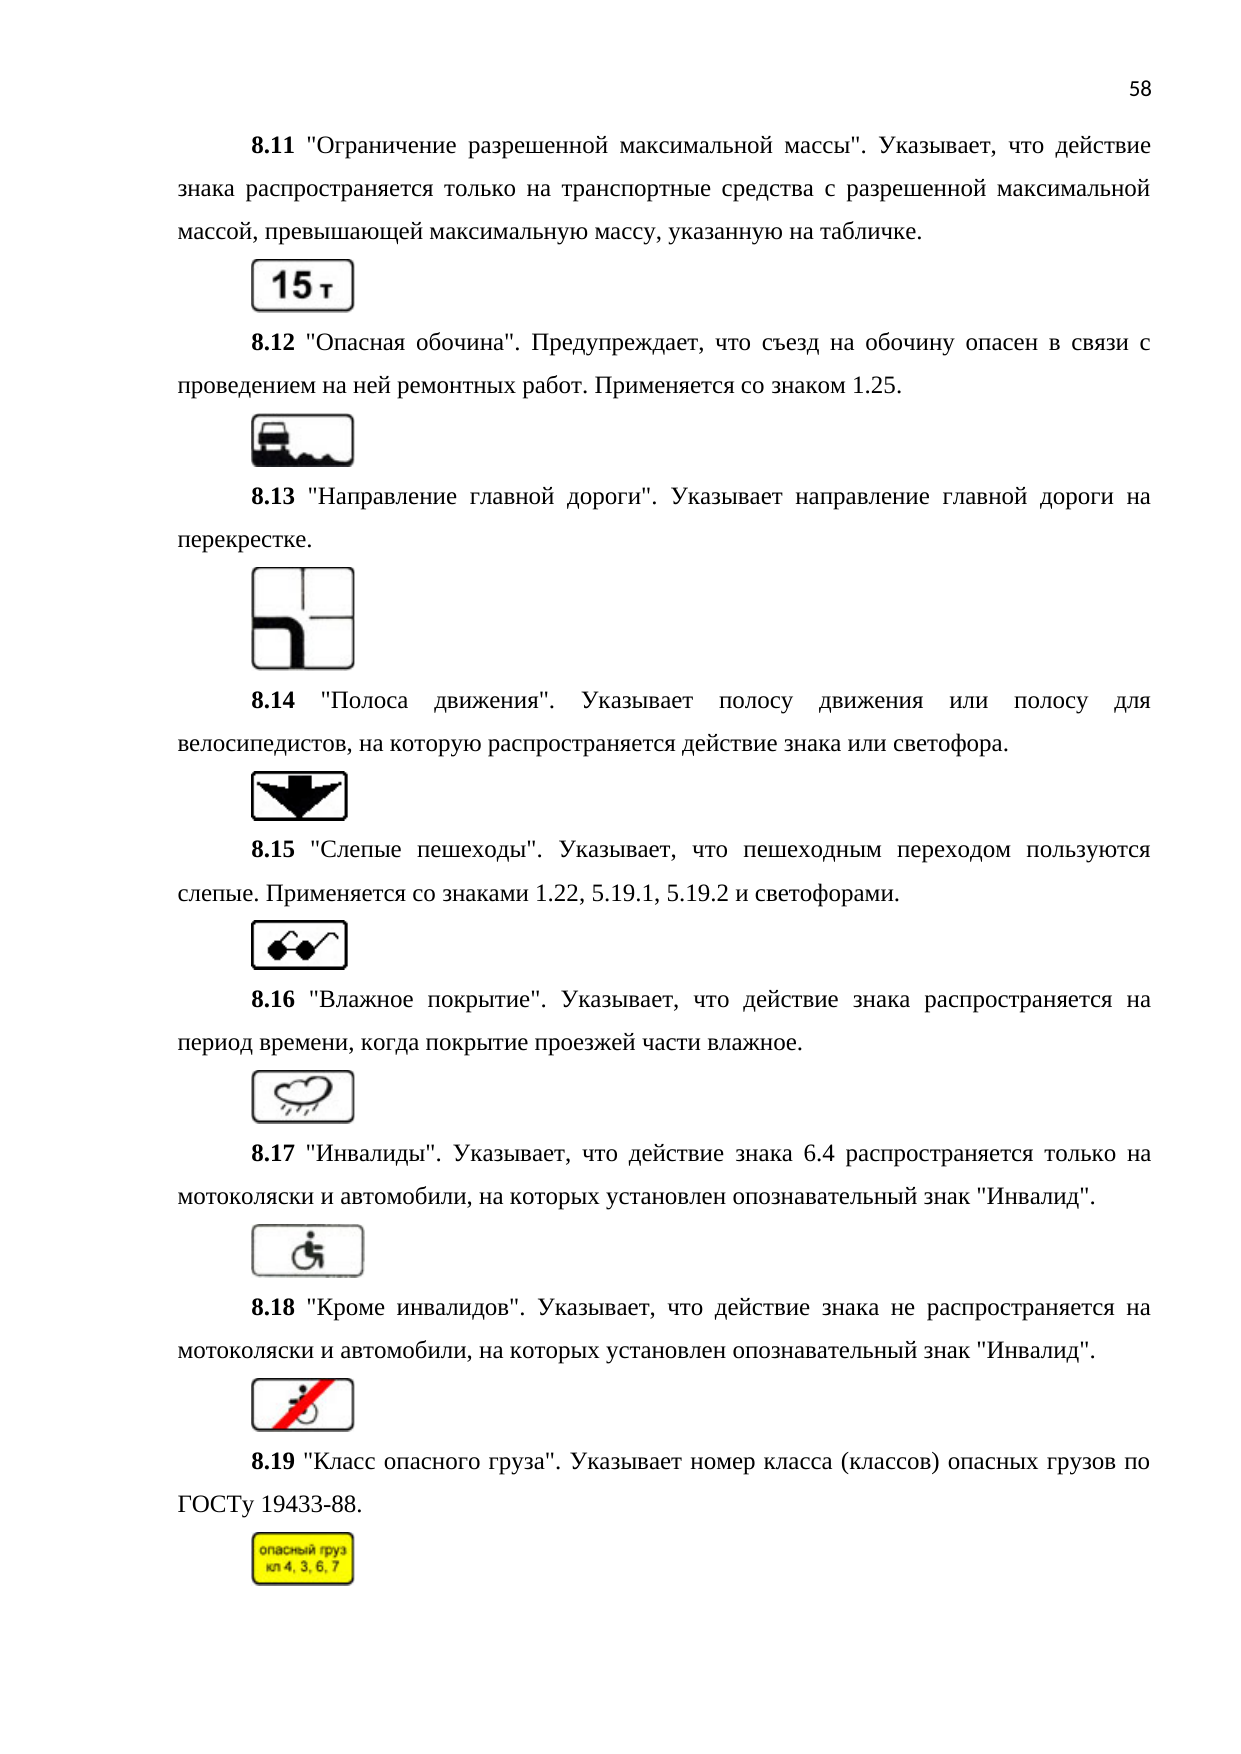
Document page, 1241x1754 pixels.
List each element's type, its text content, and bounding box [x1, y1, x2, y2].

picture [251, 1532, 355, 1586]
picture [251, 1070, 355, 1124]
picture [251, 920, 348, 970]
text 8.19 "Класс опасного груза". Указывает номер класса (классов) опасных грузов по ГОСТу 19433-88. [177, 1446, 1152, 1518]
picture [251, 567, 355, 671]
text 8.13 "Направление главной дороги". Указывает направление главной дороги на перекрестке. [177, 481, 1152, 553]
text 8.15 "Слепые пешеходы". Указывает, что пешеходным переходом пользуются слепые. Применяется со знаками 1.22, 5.19.1, 5.19.2 и светофорами. [177, 834, 1152, 906]
text 8.18 "Кроме инвалидов". Указывает, что действие знака не распространяется на мотоколяски и автомобили, на которых установлен опознавательный знак "Инвалид". [177, 1292, 1152, 1364]
picture [251, 1224, 365, 1278]
picture [251, 771, 348, 821]
text 8.16 "Влажное покрытие". Указывает, что действие знака распространяется на период времени, когда покрытие проезжей части влажное. [177, 984, 1152, 1056]
text 8.17 "Инвалиды". Указывает, что действие знака 6.4 распространяется только на мотоколяски и автомобили, на которых установлен опознавательный знак "Инвалид". [177, 1138, 1152, 1210]
picture [251, 1378, 355, 1432]
picture [251, 259, 355, 313]
text 8.11 "Ограничение разрешенной максимальной массы". Указывает, что действие знака распространяется только на транспортные средства с разрешенной максимальной массой, превышающей максимальную массу, указанную на табличке. [177, 130, 1152, 245]
text 8.14 "Полоса движения". Указывает полосу движения или полосу для велосипедистов, на которую распространяется действие знака или светофора. [177, 685, 1152, 757]
text 8.12 "Опасная обочина". Предупреждает, что съезд на обочину опасен в связи с проведением на ней ремонтных работ. Применяется со знаком 1.25. [177, 327, 1152, 399]
picture [251, 413, 355, 467]
